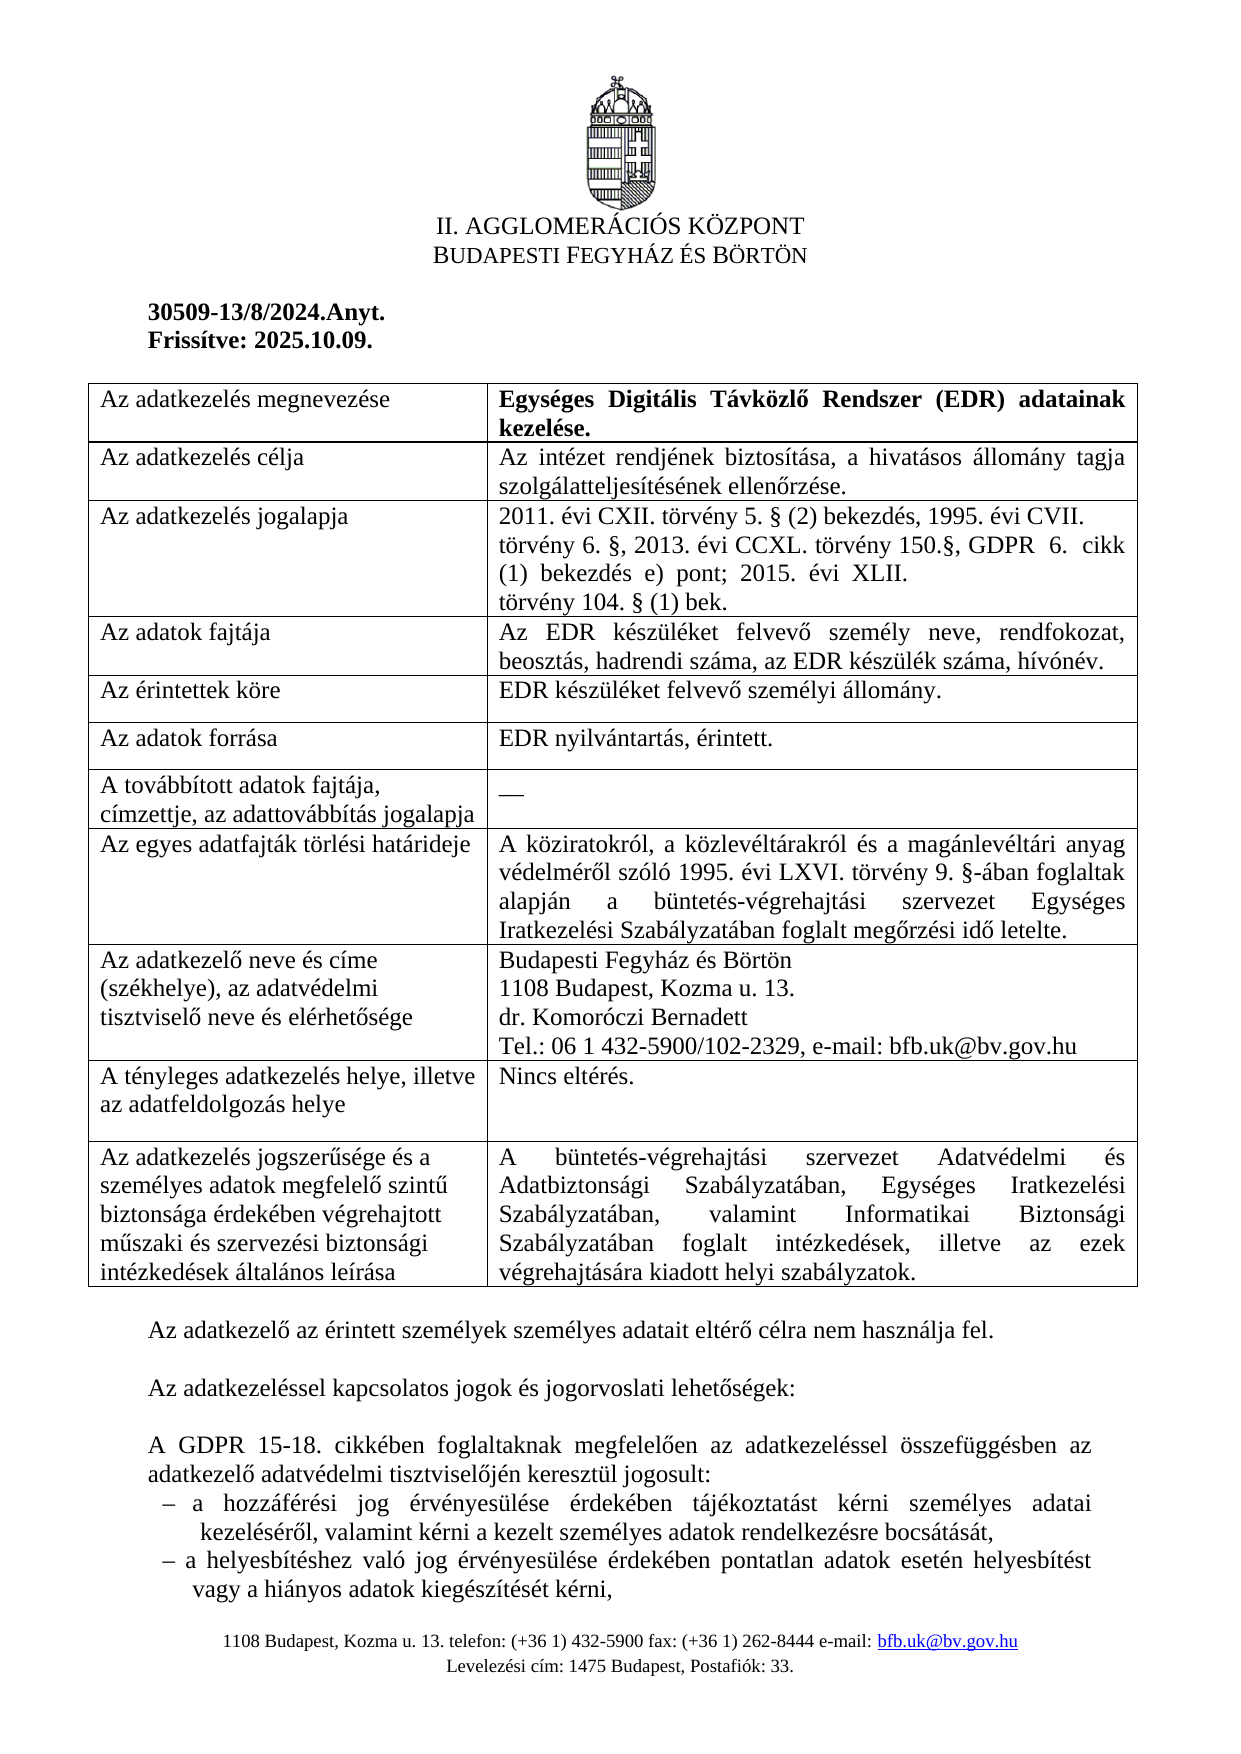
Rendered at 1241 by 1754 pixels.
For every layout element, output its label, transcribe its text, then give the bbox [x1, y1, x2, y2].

table_cell A továbbított adatok fajtája, címzettje, az adattovábbítás jogalapja [89, 770, 487, 828]
text – a helyesbítéshez való jog érvényesülése érdekében pontatlan adatok esetén helyesbítést vagy a hiányos adatok kiegészítését kérni, [162, 1545, 1092, 1603]
table_cell A köziratokról, a közlevéltárakról és a magánlevéltári anyag védelméről szóló 1995. évi LXVI. törvény 9. §-ában foglaltak alapján a büntetés-végrehajtási szervezet Egységes Iratkezelési Szabályzatában foglalt megőrzési idő letelte. [488, 829, 1137, 944]
text Frissítve: 2025.10.09. [148, 325, 1092, 354]
table_cell Budapesti Fegyház és Börtön 1108 Budapest, Kozma u. 13. dr. Komoróczi Bernadett Tel.: 06 1 432-5900/102-2329, e-mail: bfb.uk@bv.gov.hu [488, 945, 1137, 1060]
table_cell Az adatkezelés célja [89, 443, 487, 500]
table_cell A büntetés-végrehajtási szervezet Adatvédelmi és Adatbiztonsági Szabályzatában, Egységes Iratkezelési Szabályzatában, valamint Informatikai Biztonsági Szabályzatában foglalt intézkedések, illetve az ezek végrehajtására kiadott helyi szabályzatok. [488, 1142, 1137, 1286]
table_cell Az adatok forrása [89, 723, 487, 769]
text Az adatkezeléssel kapcsolatos jogok és jogorvoslati lehetőségek: [148, 1373, 1092, 1402]
table_cell A tényleges adatkezelés helye, illetve az adatfeldolgozás helye [89, 1061, 487, 1141]
table_header Egységes Digitális Távközlő Rendszer (EDR) adatainak kezelése. [488, 384, 1137, 441]
table_cell Az adatkezelés jogalapja [89, 501, 487, 616]
table_cell Az adatkezelés jogszerűsége és a személyes adatok megfelelő szintű biztonsága érdekében végrehajtott műszaki és szervezési biztonsági intézkedések általános leírása [89, 1142, 487, 1286]
table_cell Az EDR készüléket felvevő személy neve, rendfokozat, beosztás, hadrendi száma, az EDR készülék száma, hívónév. [488, 617, 1137, 674]
text 30509-13/8/2024.Anyt. [148, 297, 1092, 325]
table_cell Az adatkezelő neve és címe (székhelye), az adatvédelmi tisztviselő neve és elérhetősége [89, 945, 487, 1060]
table_cell Nincs eltérés. [488, 1061, 1137, 1141]
text Az adatkezelő az érintett személyek személyes adatait eltérő célra nem használja fel. [148, 1315, 1092, 1344]
table_cell EDR nyilvántartás, érintett. [488, 723, 1137, 769]
table_cell 2011. évi CXII. törvény 5. § (2) bekezdés, 1995. évi CVII. törvény 6. §, 2013. évi CCXL. törvény 150.§, GDPR 6. cikk (1) bekezdés e) pont; 2015. évi XLII. törvény 104. § (1) bek. [488, 501, 1137, 616]
list a hozzáférési jog érvényesülése érdekében tájékoztatást kérni személyes adatai kezeléséről, valamint kérni a kezelt személyes adatok rendelkezésre bocsátását, [162, 1488, 1092, 1545]
table_cell Az adatok fajtája [89, 617, 487, 674]
table_cell EDR készüléket felvevő személyi állomány. [488, 676, 1137, 722]
table_cell __ [488, 770, 1137, 828]
picture [582, 73, 658, 212]
text A GDPR 15-18. cikkében foglaltaknak megfelelően az adatkezeléssel összefüggésben az adatkezelő adatvédelmi tisztviselőjén keresztül jogosult: [148, 1430, 1092, 1488]
table_header Az adatkezelés megnevezése [89, 384, 487, 441]
table_cell Az egyes adatfajták törlési határideje [89, 829, 487, 944]
table_cell Az érintettek köre [89, 676, 487, 722]
table_cell Az intézet rendjének biztosítása, a hivatásos állomány tagja szolgálatteljesítésének ellenőrzése. [488, 443, 1137, 500]
